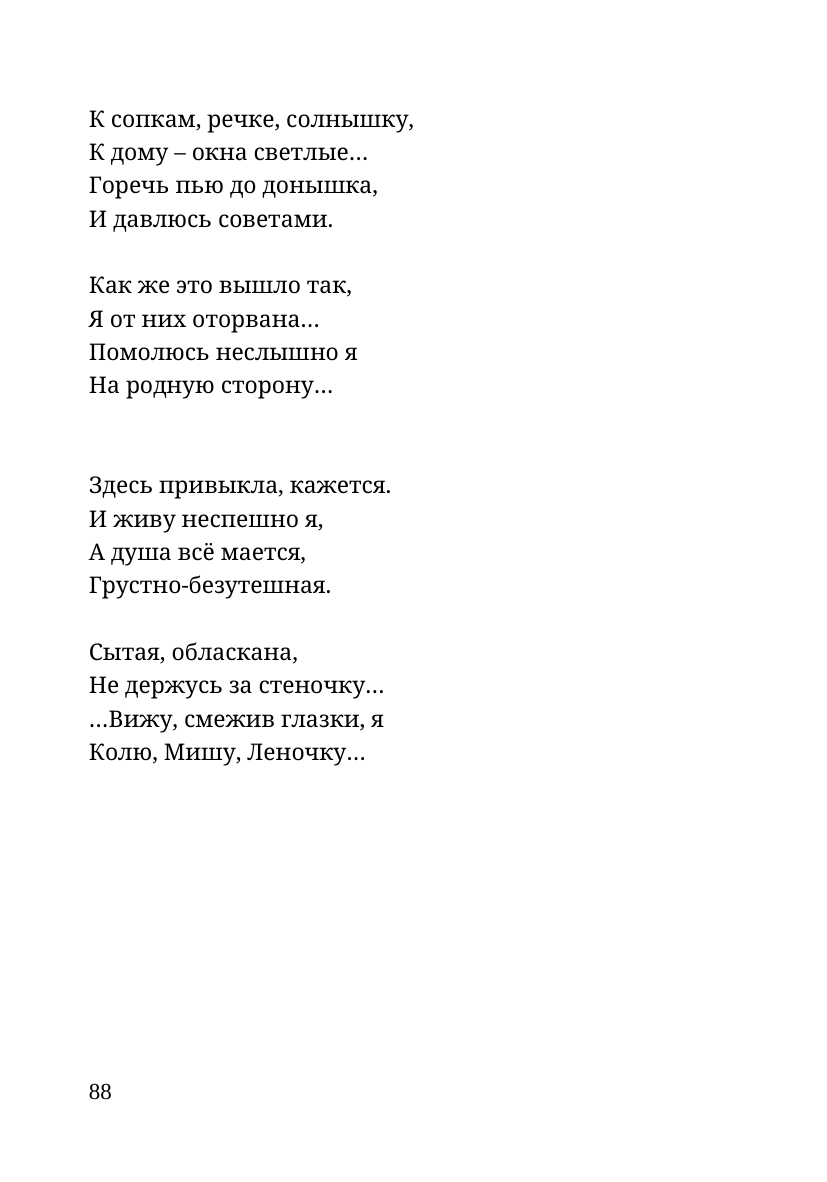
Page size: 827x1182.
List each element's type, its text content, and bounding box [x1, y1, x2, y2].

text К сопкам, речке, солнышку, К дому – окна светлые… Горечь пью до донышка, И давлюсь советами. [89, 100, 703, 267]
text Здесь привыкла, кажется. И живу неспешно я, А душа всё мается, Грустно-безутешная. [89, 467, 703, 634]
text Сытая, обласкана, Не держусь за стеночку… …Вижу, смежив глазки, я Колю, Мишу, Леночку… [89, 634, 703, 767]
text Как же это вышло так, Я от них оторвана… Помолюсь неслышно я На родную сторону… [89, 267, 703, 434]
